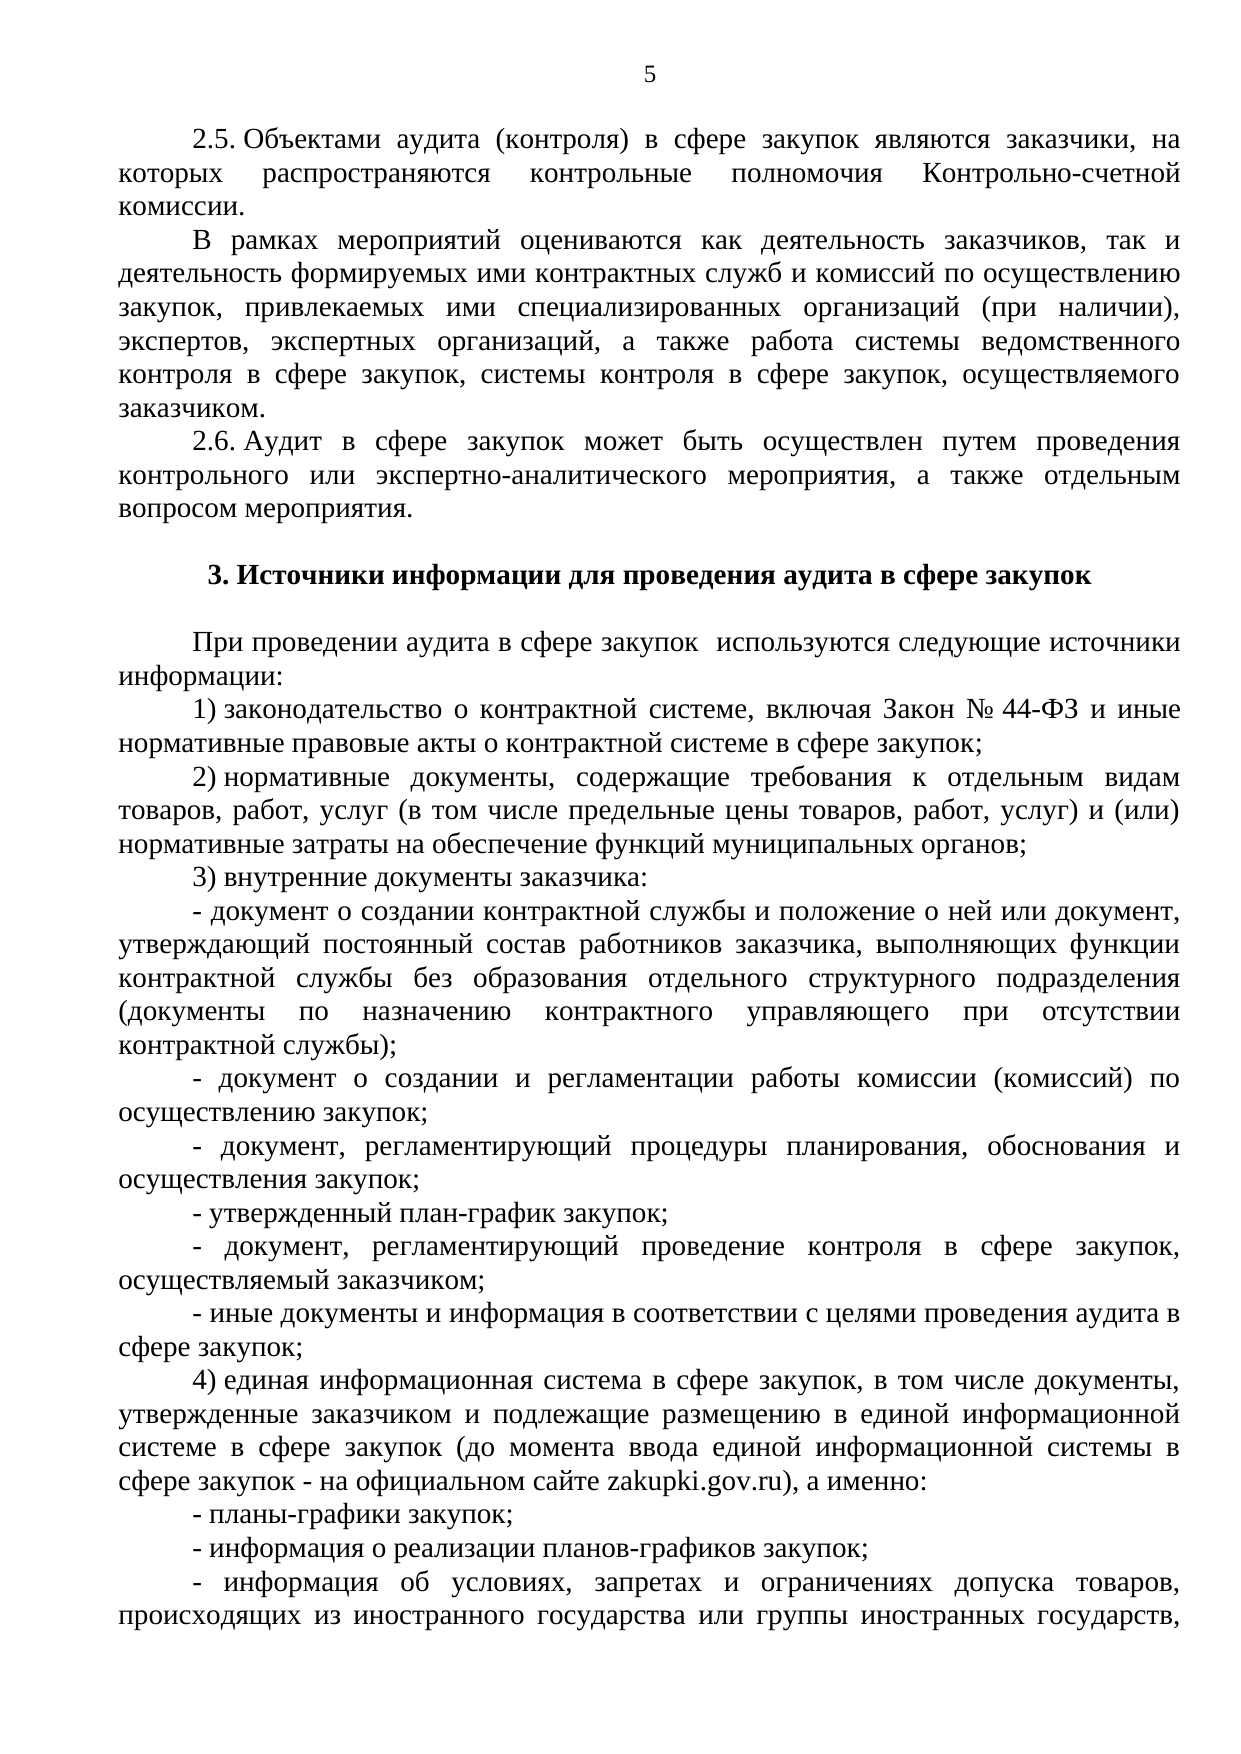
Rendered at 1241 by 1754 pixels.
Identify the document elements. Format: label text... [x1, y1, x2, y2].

text 1) законодательство о контрактной системе, включая Закон № 44-ФЗ и иные нормативные правовые акты о контрактной системе в сфере закупок; [118, 692, 1181, 759]
text - планы-графики закупок; [118, 1497, 1181, 1530]
text 4) единая информационная система в сфере закупок, в том числе документы, утвержденные заказчиком и подлежащие размещению в единой информационной системе в сфере закупок (до момента ввода единой информационной системы в сфере закупок - на официальном сайте zakupki.gov.ru), а именно: [118, 1362, 1181, 1497]
text - документ о создании контрактной службы и положение о ней или документ, утверждающий постоянный состав работников заказчика, выполняющих функции контрактной службы без образования отдельного структурного подразделения (документы по назначению контрактного управляющего при отсутствии контрактной службы); [118, 893, 1181, 1061]
text - иные документы и информация в соответствии с целями проведения аудита в сфере закупок; [118, 1295, 1181, 1362]
text - документ, регламентирующий проведение контроля в сфере закупок, осуществляемый заказчиком; [118, 1228, 1181, 1295]
text 3) внутренние документы заказчика: [118, 859, 1181, 893]
text - документ, регламентирующий процедуры планирования, обоснования и осуществления закупок; [118, 1128, 1181, 1195]
text 2) нормативные документы, содержащие требования к отдельным видам товаров, работ, услуг (в том числе предельные цены товаров, работ, услуг) и (или) нормативные затраты на обеспечение функций муниципальных органов; [118, 759, 1181, 859]
text 2.6. Аудит в сфере закупок может быть осуществлен путем проведения контрольного или экспертно-аналитического мероприятия, а также отдельным вопросом мероприятия. [118, 423, 1181, 524]
text 2.5. Объектами аудита (контроля) в сфере закупок являются заказчики, на которых распространяются контрольные полномочия Контрольно-счетной комиссии. [118, 121, 1181, 222]
text В рамках мероприятий оцениваются как деятельность заказчиков, так и деятельность формируемых ими контрактных служб и комиссий по осуществлению закупок, привлекаемых ими специализированных организаций (при наличии), экспертов, экспертных организаций, а также работа системы ведомственного контроля в сфере закупок, системы контроля в сфере закупок, осуществляемого заказчиком. [118, 222, 1181, 423]
text - утвержденный план-график закупок; [118, 1195, 1181, 1228]
text - информация о реализации планов-графиков закупок; [118, 1530, 1181, 1564]
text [118, 1564, 1181, 1631]
text При проведении аудита в сфере закупок используются следующие источники информации: [118, 624, 1181, 692]
text 3. Источники информации для проведения аудита в сфере закупок [118, 557, 1181, 591]
text - документ о создании и регламентации работы комиссии (комиссий) по осуществлению закупок; [118, 1061, 1181, 1128]
